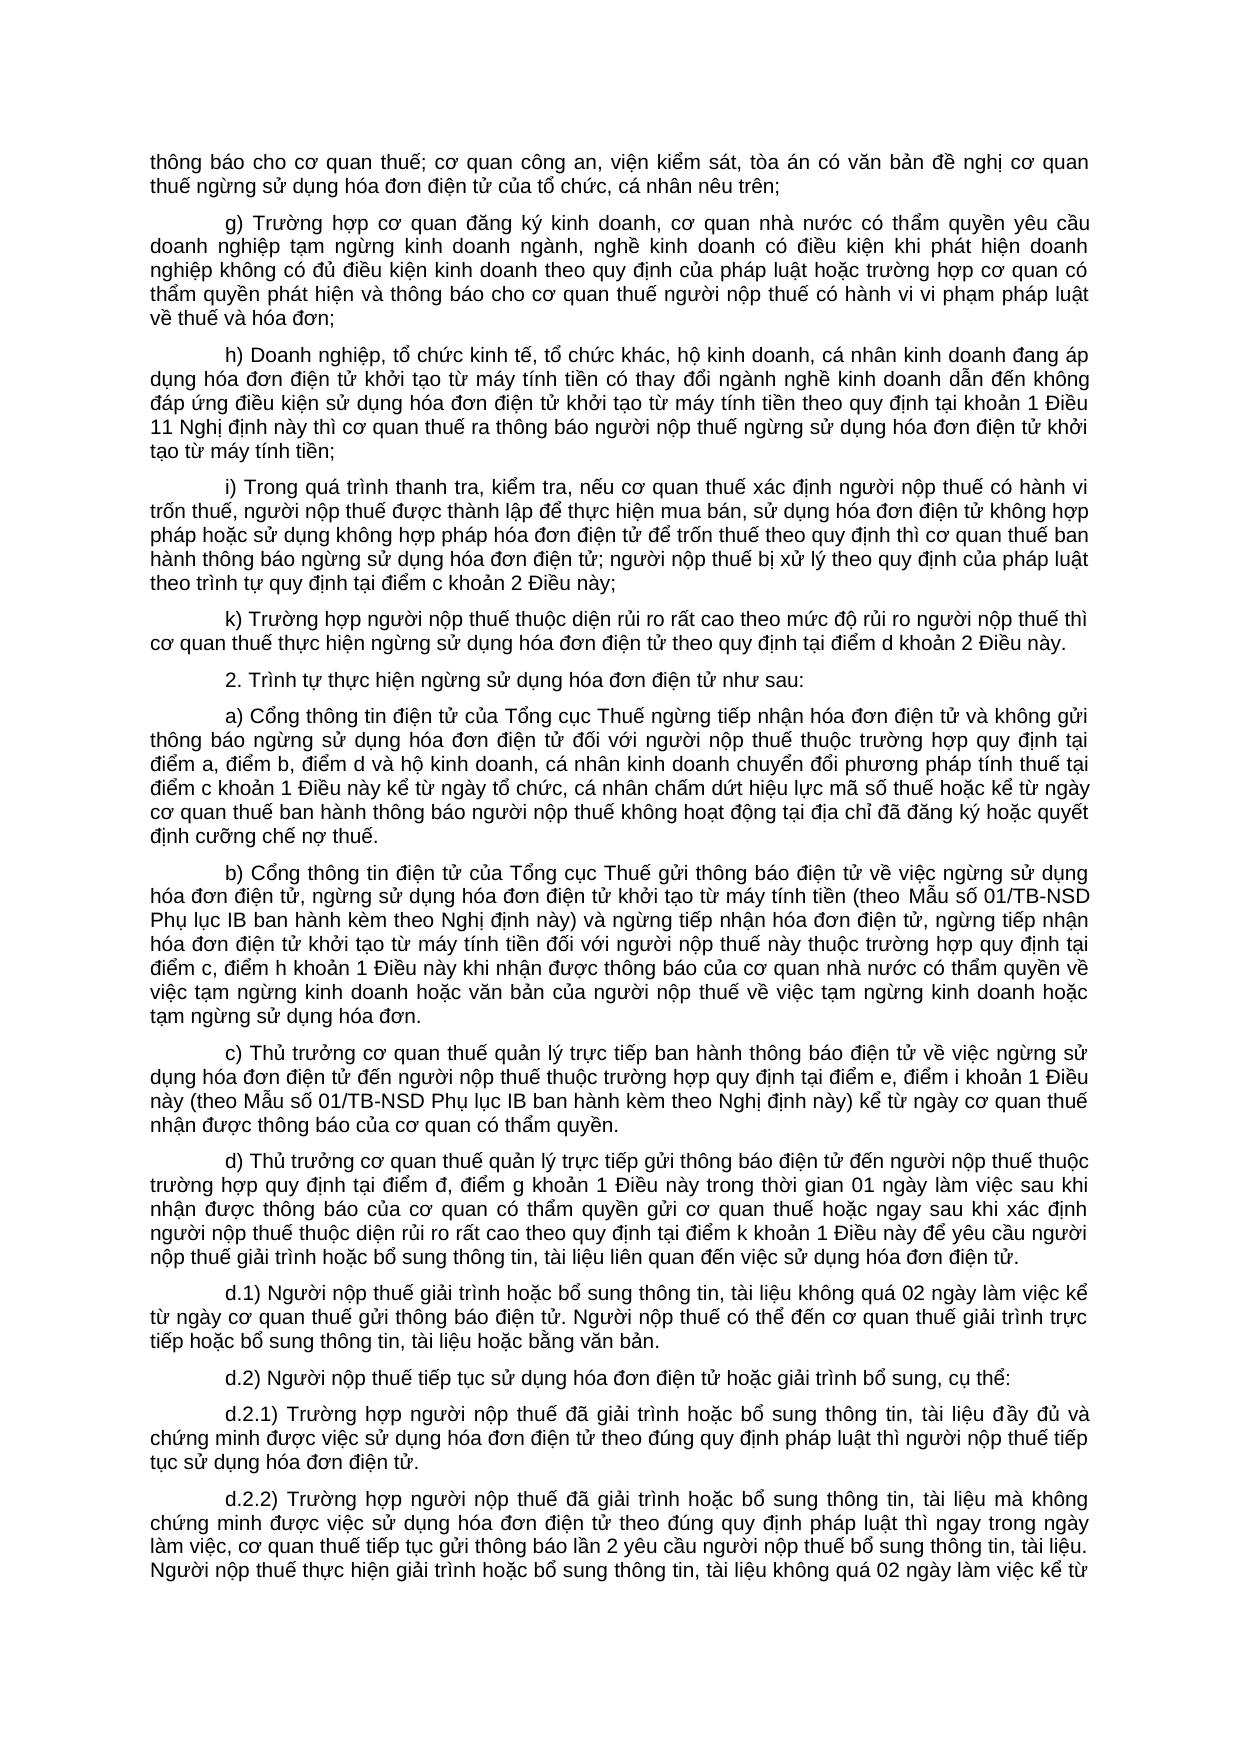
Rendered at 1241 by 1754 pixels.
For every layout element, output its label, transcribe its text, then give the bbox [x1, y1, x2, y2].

text c) Thủ trưởng cơ quan thuế quản lý trực tiếp ban hành thông báo điện tử về việc ngừng sử dụng hóa đơn điện tử đến người nộp thuế thuộc trường hợp quy định tại điểm e, điểm i khoản 1 Điều này (theo Mẫu số 01/TB-NSD Phụ lục IB ban hành kèm theo Nghị định này) kể từ ngày cơ quan thuế nhận được thông báo của cơ quan có thẩm quyền. [150, 1041, 1090, 1136]
text i) Trong quá trình thanh tra, kiểm tra, nếu cơ quan thuế xác định người nộp thuế có hành vi trốn thuế, người nộp thuế được thành lập để thực hiện mua bán, sử dụng hóa đơn điện tử không hợp pháp hoặc sử dụng không hợp pháp hóa đơn điện tử để trốn thuế theo quy định thì cơ quan thuế ban hành thông báo ngừng sử dụng hóa đơn điện tử; người nộp thuế bị xử lý theo quy định của pháp luật theo trình tự quy định tại điểm c khoản 2 Điều này; [150, 475, 1090, 595]
text d.1) Người nộp thuế giải trình hoặc bổ sung thông tin, tài liệu không quá 02 ngày làm việc kể từ ngày cơ quan thuế gửi thông báo điện tử. Người nộp thuế có thể đến cơ quan thuế giải trình trực tiếp hoặc bổ sung thông tin, tài liệu hoặc bằng văn bản. [150, 1281, 1090, 1353]
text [150, 1486, 1090, 1582]
text g) Trường hợp cơ quan đăng ký kinh doanh, cơ quan nhà nước có thẩm quyền yêu cầu doanh nghiệp tạm ngừng kinh doanh ngành, nghề kinh doanh có điều kiện khi phát hiện doanh nghiệp không có đủ điều kiện kinh doanh theo quy định của pháp luật hoặc trường hợp cơ quan có thẩm quyền phát hiện và thông báo cho cơ quan thuế người nộp thuế có hành vi vi phạm pháp luật về thuế và hóa đơn; [150, 210, 1090, 330]
text k) Trường hợp người nộp thuế thuộc diện rủi ro rất cao theo mức độ rủi ro người nộp thuế thì cơ quan thuế thực hiện ngừng sử dụng hóa đơn điện tử theo quy định tại điểm d khoản 2 Điều này. [150, 607, 1090, 655]
text 2. Trình tự thực hiện ngừng sử dụng hóa đơn điện tử như sau: [150, 668, 1090, 692]
text d.2.1) Trường hợp người nộp thuế đã giải trình hoặc bổ sung thông tin, tài liệu đầy đủ và chứng minh được việc sử dụng hóa đơn điện tử theo đúng quy định pháp luật thì người nộp thuế tiếp tục sử dụng hóa đơn điện tử. [150, 1402, 1090, 1474]
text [150, 150, 1090, 198]
text a) Cổng thông tin điện tử của Tổng cục Thuế ngừng tiếp nhận hóa đơn điện tử và không gửi thông báo ngừng sử dụng hóa đơn điện tử đối với người nộp thuế thuộc trường hợp quy định tại điểm a, điểm b, điểm d và hộ kinh doanh, cá nhân kinh doanh chuyển đổi phương pháp tính thuế tại điểm c khoản 1 Điều này kể từ ngày tổ chức, cá nhân chấm dứt hiệu lực mã số thuế hoặc kể từ ngày cơ quan thuế ban hành thông báo người nộp thuế không hoạt động tại địa chỉ đã đăng ký hoặc quyết định cưỡng chế nợ thuế. [150, 704, 1090, 848]
text d.2) Người nộp thuế tiếp tục sử dụng hóa đơn điện tử hoặc giải trình bổ sung, cụ thể: [150, 1366, 1090, 1389]
text h) Doanh nghiệp, tổ chức kinh tế, tổ chức khác, hộ kinh doanh, cá nhân kinh doanh đang áp dụng hóa đơn điện tử khởi tạo từ máy tính tiền có thay đổi ngành nghề kinh doanh dẫn đến không đáp ứng điều kiện sử dụng hóa đơn điện tử khởi tạo từ máy tính tiền theo quy định tại khoản 1 Điều 11 Nghị định này thì cơ quan thuế ra thông báo người nộp thuế ngừng sử dụng hóa đơn điện tử khởi tạo từ máy tính tiền; [150, 343, 1090, 462]
text b) Cổng thông tin điện tử của Tổng cục Thuế gửi thông báo điện tử về việc ngừng sử dụng hóa đơn điện tử, ngừng sử dụng hóa đơn điện tử khởi tạo từ máy tính tiền (theo Mẫu số 01/TB-NSD Phụ lục IB ban hành kèm theo Nghị định này) và ngừng tiếp nhận hóa đơn điện tử, ngừng tiếp nhận hóa đơn điện tử khởi tạo từ máy tính tiền đối với người nộp thuế này thuộc trường hợp quy định tại điểm c, điểm h khoản 1 Điều này khi nhận được thông báo của cơ quan nhà nước có thẩm quyền về việc tạm ngừng kinh doanh hoặc văn bản của người nộp thuế về việc tạm ngừng kinh doanh hoặc tạm ngừng sử dụng hóa đơn. [150, 860, 1090, 1028]
text d) Thủ trưởng cơ quan thuế quản lý trực tiếp gửi thông báo điện tử đến người nộp thuế thuộc trường hợp quy định tại điểm đ, điểm g khoản 1 Điều này trong thời gian 01 ngày làm việc sau khi nhận được thông báo của cơ quan có thẩm quyền gửi cơ quan thuế hoặc ngay sau khi xác định người nộp thuế thuộc diện rủi ro rất cao theo quy định tại điểm k khoản 1 Điều này để yêu cầu người nộp thuế giải trình hoặc bổ sung thông tin, tài liệu liên quan đến việc sử dụng hóa đơn điện tử. [150, 1149, 1090, 1269]
